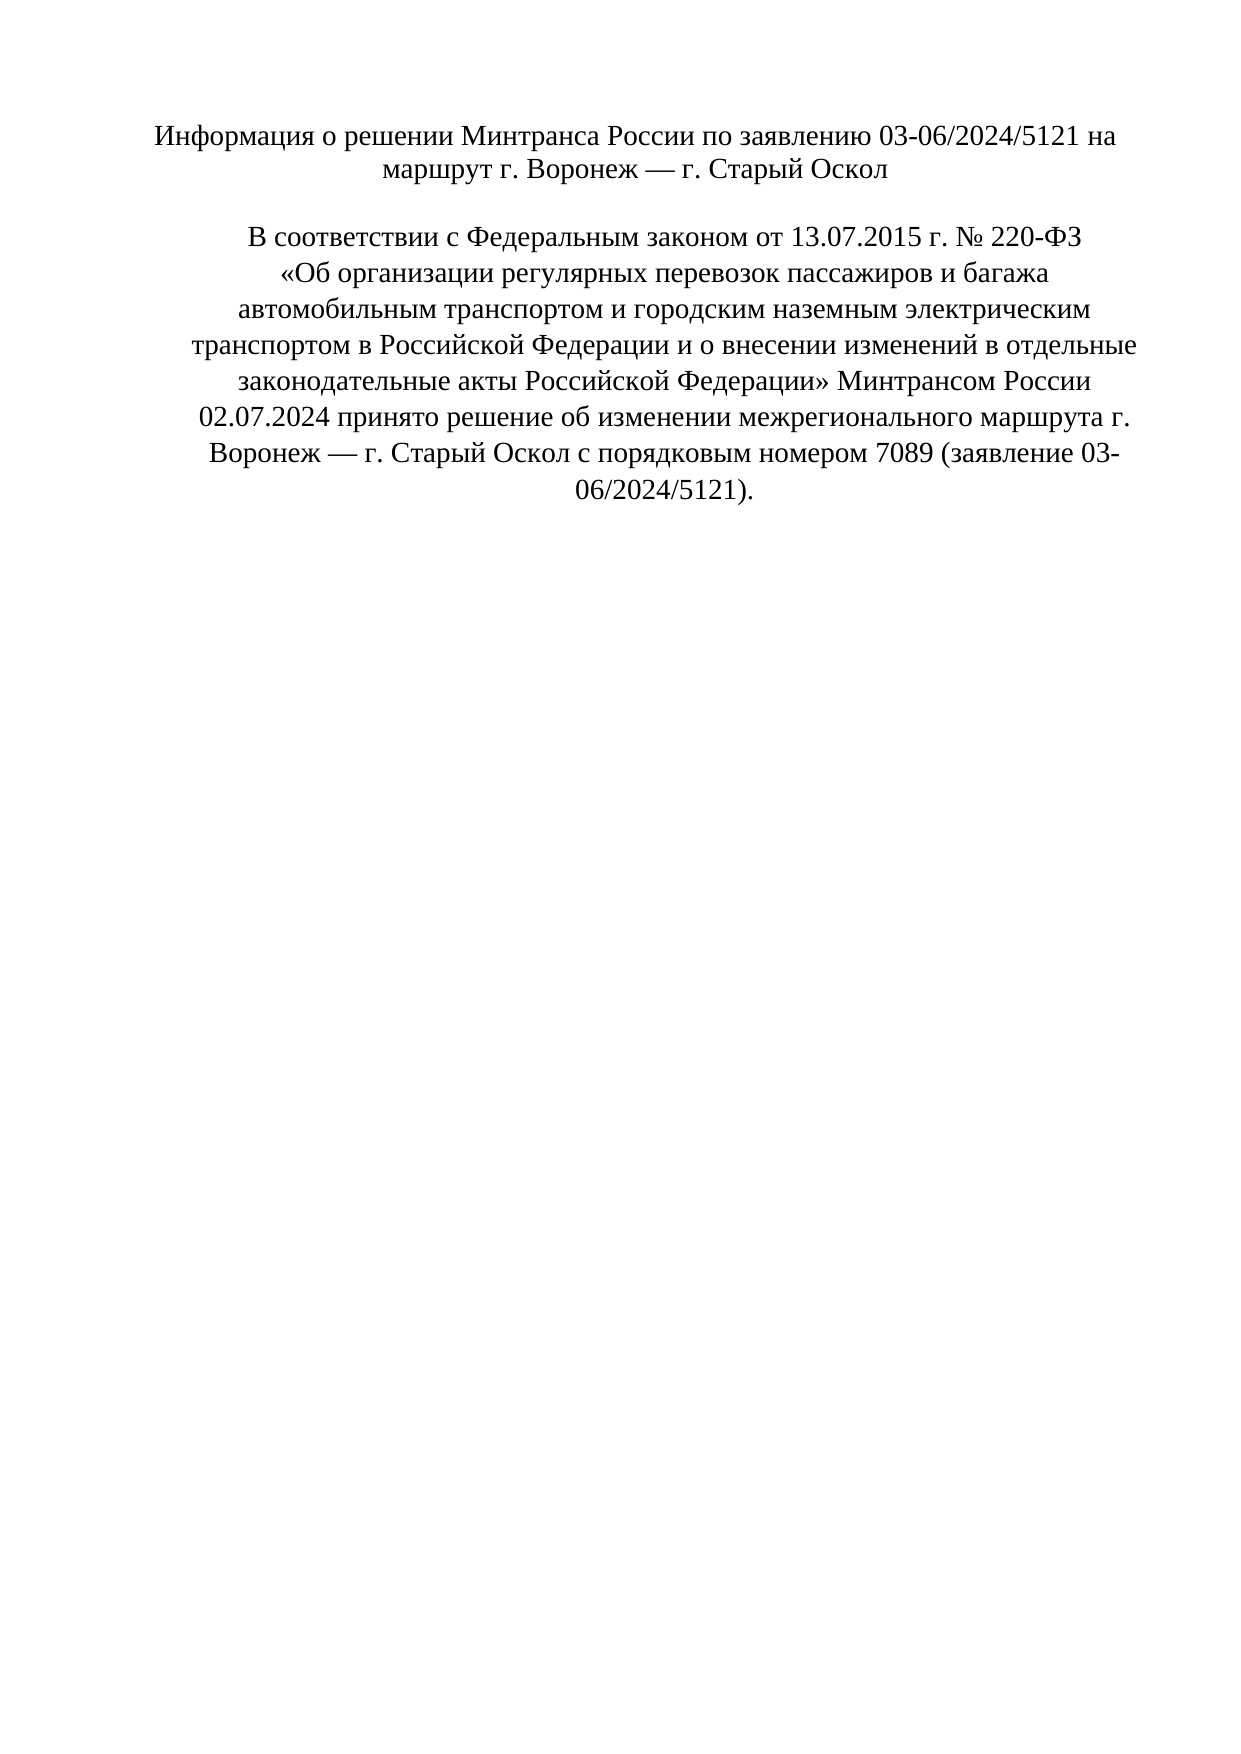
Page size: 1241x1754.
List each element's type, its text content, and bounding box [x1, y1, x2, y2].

text В соответствии с Федеральным законом от 13.07.2015 г. № 220-ФЗ «Об организации регулярных перевозок пассажиров и багажа автомобильным транспортом и городским наземным электрическим транспортом в Российской Федерации и о внесении изменений в отдельные законодательные акты Российской Федерации» Минтрансом России 02.07.2024 принято решение об изменении межрегионального маршрута г. Воронеж — г. Старый Оскол с порядковым номером 7089 (заявление 03-06/2024/5121). [177, 219, 1152, 505]
text Информация о решении Минтранса России по заявлению 03-06/2024/5121 на маршрут г. Воронеж — г. Старый Оскол [118, 118, 1152, 185]
